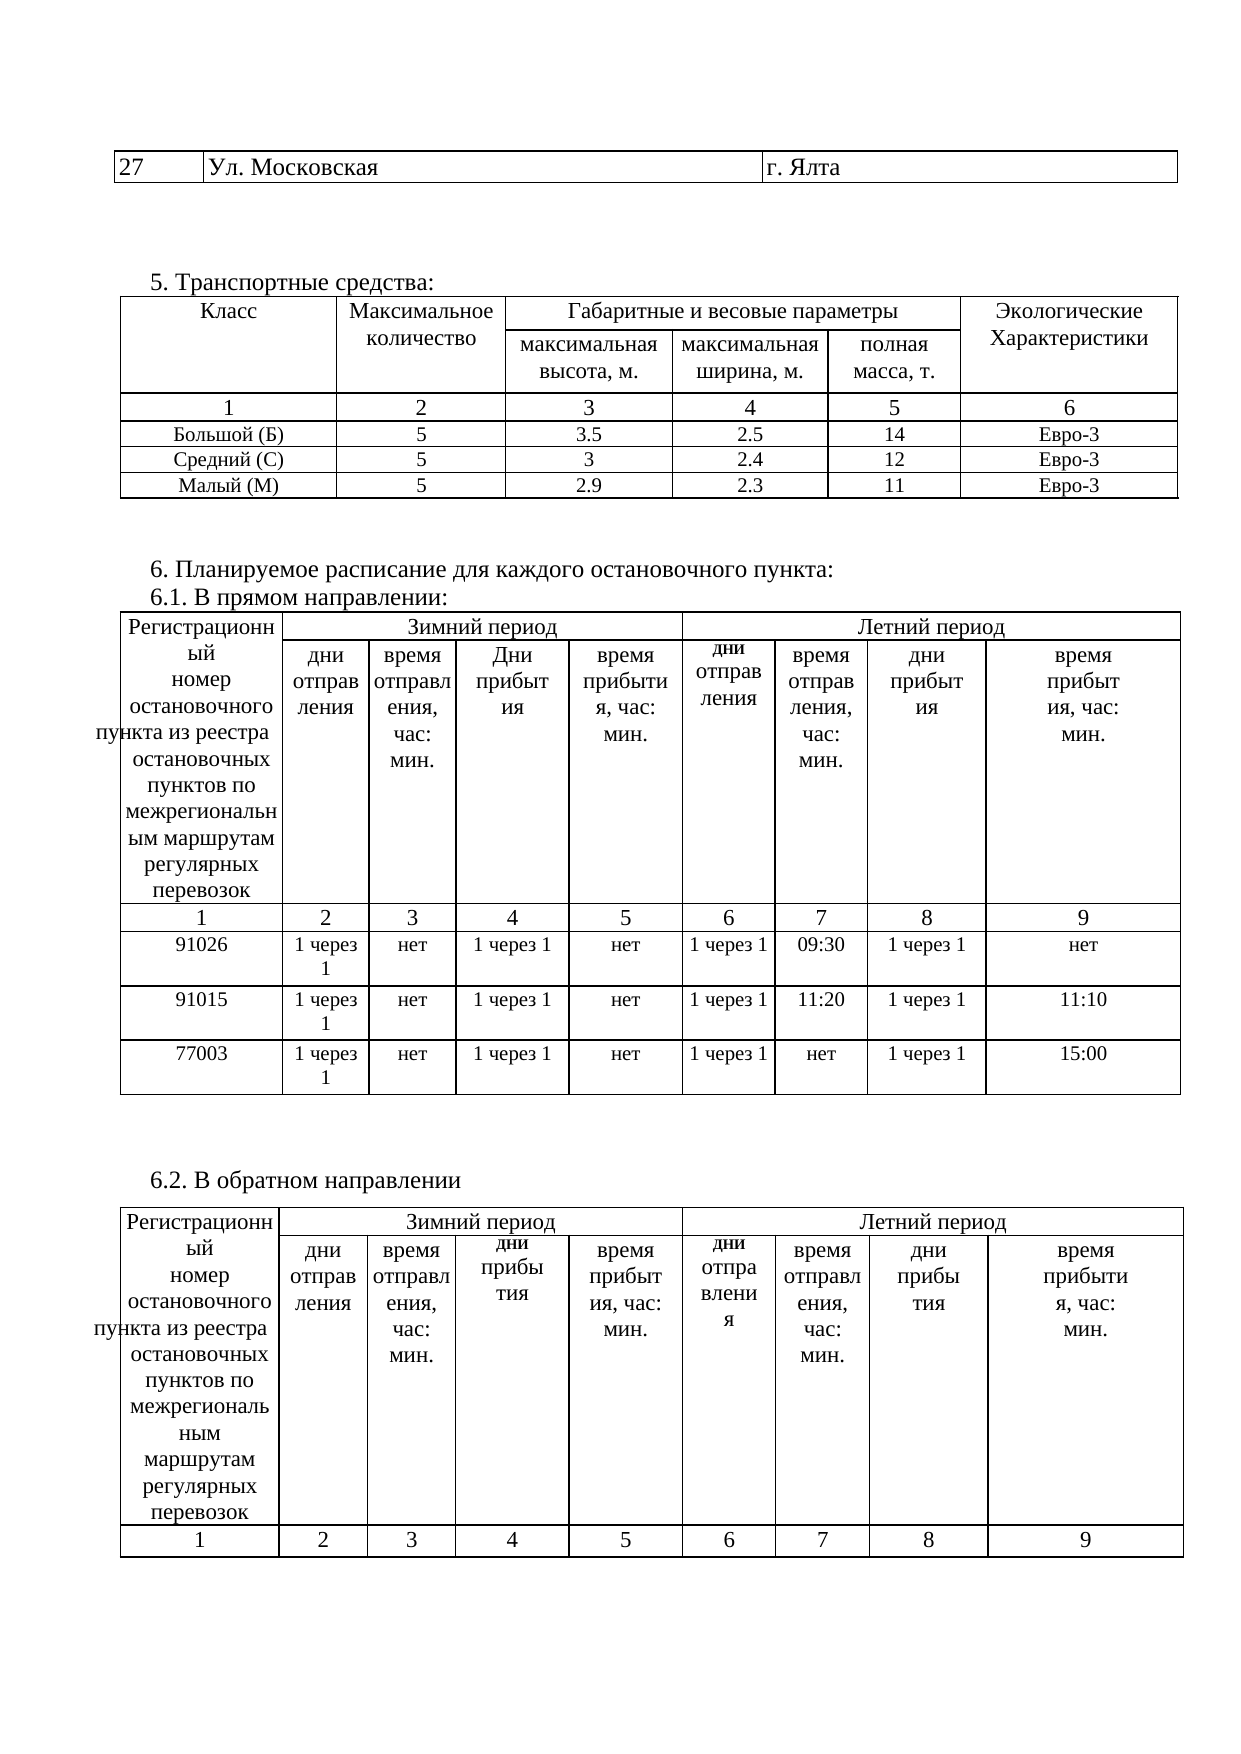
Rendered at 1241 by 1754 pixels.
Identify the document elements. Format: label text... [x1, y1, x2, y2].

table_cell 3 [370, 904, 455, 931]
text 6.1. В прямом направлении: [150, 582, 1090, 611]
table_cell ДНИ отпра влени я [683, 1236, 775, 1524]
table_cell Дни прибыт ия [457, 641, 568, 903]
table_cell 5 [337, 473, 505, 497]
table_cell 11 [829, 473, 960, 497]
table_cell Евро-3 [961, 473, 1177, 497]
table_cell 5 [570, 1526, 682, 1556]
table_header Летний период [683, 613, 1180, 639]
table_cell 3 [368, 1526, 455, 1556]
table_cell 27 [115, 152, 203, 181]
table_cell 5 [570, 904, 682, 931]
table_cell 2.5 [673, 422, 827, 446]
table_cell 12 [829, 447, 960, 471]
table_cell 1 через 1 [868, 1041, 985, 1094]
table_cell 7 [776, 1526, 869, 1556]
table_cell нет [370, 1041, 455, 1094]
table_cell 5 [337, 422, 505, 446]
table_cell 1 через 1 [683, 1041, 774, 1094]
table_cell 4 [457, 904, 568, 931]
table_header Летний период [683, 1208, 1183, 1234]
table_cell дни прибыт ия [868, 641, 985, 903]
table_cell дни отправ ления [283, 641, 368, 903]
table_cell 14 [829, 422, 960, 446]
table_cell 7 [776, 904, 867, 931]
table_header Экологические Характеристики [961, 297, 1177, 392]
table_cell 6 [683, 1526, 775, 1556]
table_cell г. Ялта [763, 152, 1177, 181]
table_cell полная масса, т. [829, 331, 960, 392]
table_cell время прибыт ия, час: мин. [570, 1236, 682, 1524]
table_cell 91015 [121, 987, 282, 1039]
table_header Регистрационный номер остановочного пункта из реестра остановочных пунктов по межрегиональным маршрутам регулярных перевозок [121, 613, 282, 903]
table_cell дни прибы тия [870, 1236, 987, 1524]
table_cell 1 через 1 [457, 1041, 568, 1094]
table_cell максимальная ширина, м. [673, 331, 827, 392]
table_cell 5 [337, 447, 505, 471]
table_cell нет [370, 987, 455, 1039]
text 6.2. В обратном направлении [150, 1165, 1090, 1194]
table_cell Евро-3 [961, 422, 1177, 446]
table_cell время отправл ения, час: мин. [368, 1236, 455, 1524]
table_cell нет [370, 932, 455, 985]
table_cell 1 [121, 394, 336, 420]
table_cell 1 [121, 904, 282, 931]
table_cell нет [570, 932, 682, 985]
table_cell 11:10 [987, 987, 1180, 1039]
text 5. Транспортные средства: [150, 267, 1090, 296]
table_cell 77003 [121, 1041, 282, 1094]
table_cell 1 через 1 [683, 932, 774, 985]
table_cell Средний (С) [121, 447, 336, 471]
table_cell 8 [868, 904, 985, 931]
table_cell 1 через 1 [457, 987, 568, 1039]
table_cell время прибыти я, час: мин. [570, 641, 682, 903]
table_cell 1 через 1 [457, 932, 568, 985]
table_cell время отправл ения, час: мин. [370, 641, 455, 903]
table_cell 1 через 1 [283, 932, 368, 985]
table_cell 6 [961, 394, 1177, 420]
table_cell 2 [283, 904, 368, 931]
table_cell 3 [506, 447, 672, 471]
table_header Максимальное количество [337, 297, 505, 392]
table_cell 1 через 1 [683, 987, 774, 1039]
table_cell время отправ ления, час: мин. [776, 641, 867, 903]
table_cell 2.3 [673, 473, 827, 497]
table_header Зимний период [283, 613, 682, 639]
table_cell ДНИ отправ ления [683, 641, 774, 903]
table_cell 9 [987, 904, 1180, 931]
table_cell 91026 [121, 932, 282, 985]
table_cell Малый (М) [121, 473, 336, 497]
table_cell ДНИ прибы тия [456, 1236, 568, 1524]
table_cell нет [570, 1041, 682, 1094]
table_cell 2 [337, 394, 505, 420]
table_cell Евро-3 [961, 447, 1177, 471]
table_cell 5 [829, 394, 960, 420]
table_cell 2 [280, 1526, 367, 1556]
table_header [121, 1208, 278, 1524]
table_cell 9 [989, 1526, 1183, 1556]
text 6. Планируемое расписание для каждого остановочного пункта: [150, 554, 1090, 582]
table_cell 1 [121, 1526, 278, 1556]
table_cell время прибыти я, час: мин. [989, 1236, 1183, 1524]
table_cell 4 [456, 1526, 568, 1556]
table_cell дни отправ ления [280, 1236, 367, 1524]
table_header Класс [121, 297, 336, 392]
table_cell 11:20 [776, 987, 867, 1039]
table_header Габаритные и весовые параметры [506, 297, 960, 329]
table_cell время отправл ения, час: мин. [776, 1236, 869, 1524]
table_cell нет [776, 1041, 867, 1094]
table_cell 1 через 1 [868, 987, 985, 1039]
table_cell нет [987, 932, 1180, 985]
table_cell 09:30 [776, 932, 867, 985]
table_cell нет [570, 987, 682, 1039]
table_cell Ул. Московская [204, 152, 762, 181]
table_cell 3 [506, 394, 672, 420]
table_cell максимальная высота, м. [506, 331, 672, 392]
table_cell 1 через 1 [283, 1041, 368, 1094]
table_cell 1 через 1 [868, 932, 985, 985]
table_cell 2.4 [673, 447, 827, 471]
table_cell 1 через 1 [283, 987, 368, 1039]
table_cell Большой (Б) [121, 422, 336, 446]
table_cell 8 [870, 1526, 987, 1556]
table_cell 6 [683, 904, 774, 931]
table_cell время прибыт ия, час: мин. [987, 641, 1180, 903]
table_cell 2.9 [506, 473, 672, 497]
table_cell 3.5 [506, 422, 672, 446]
table_cell 15:00 [987, 1041, 1180, 1094]
table_header Зимний период [280, 1208, 682, 1234]
table_cell 4 [673, 394, 827, 420]
